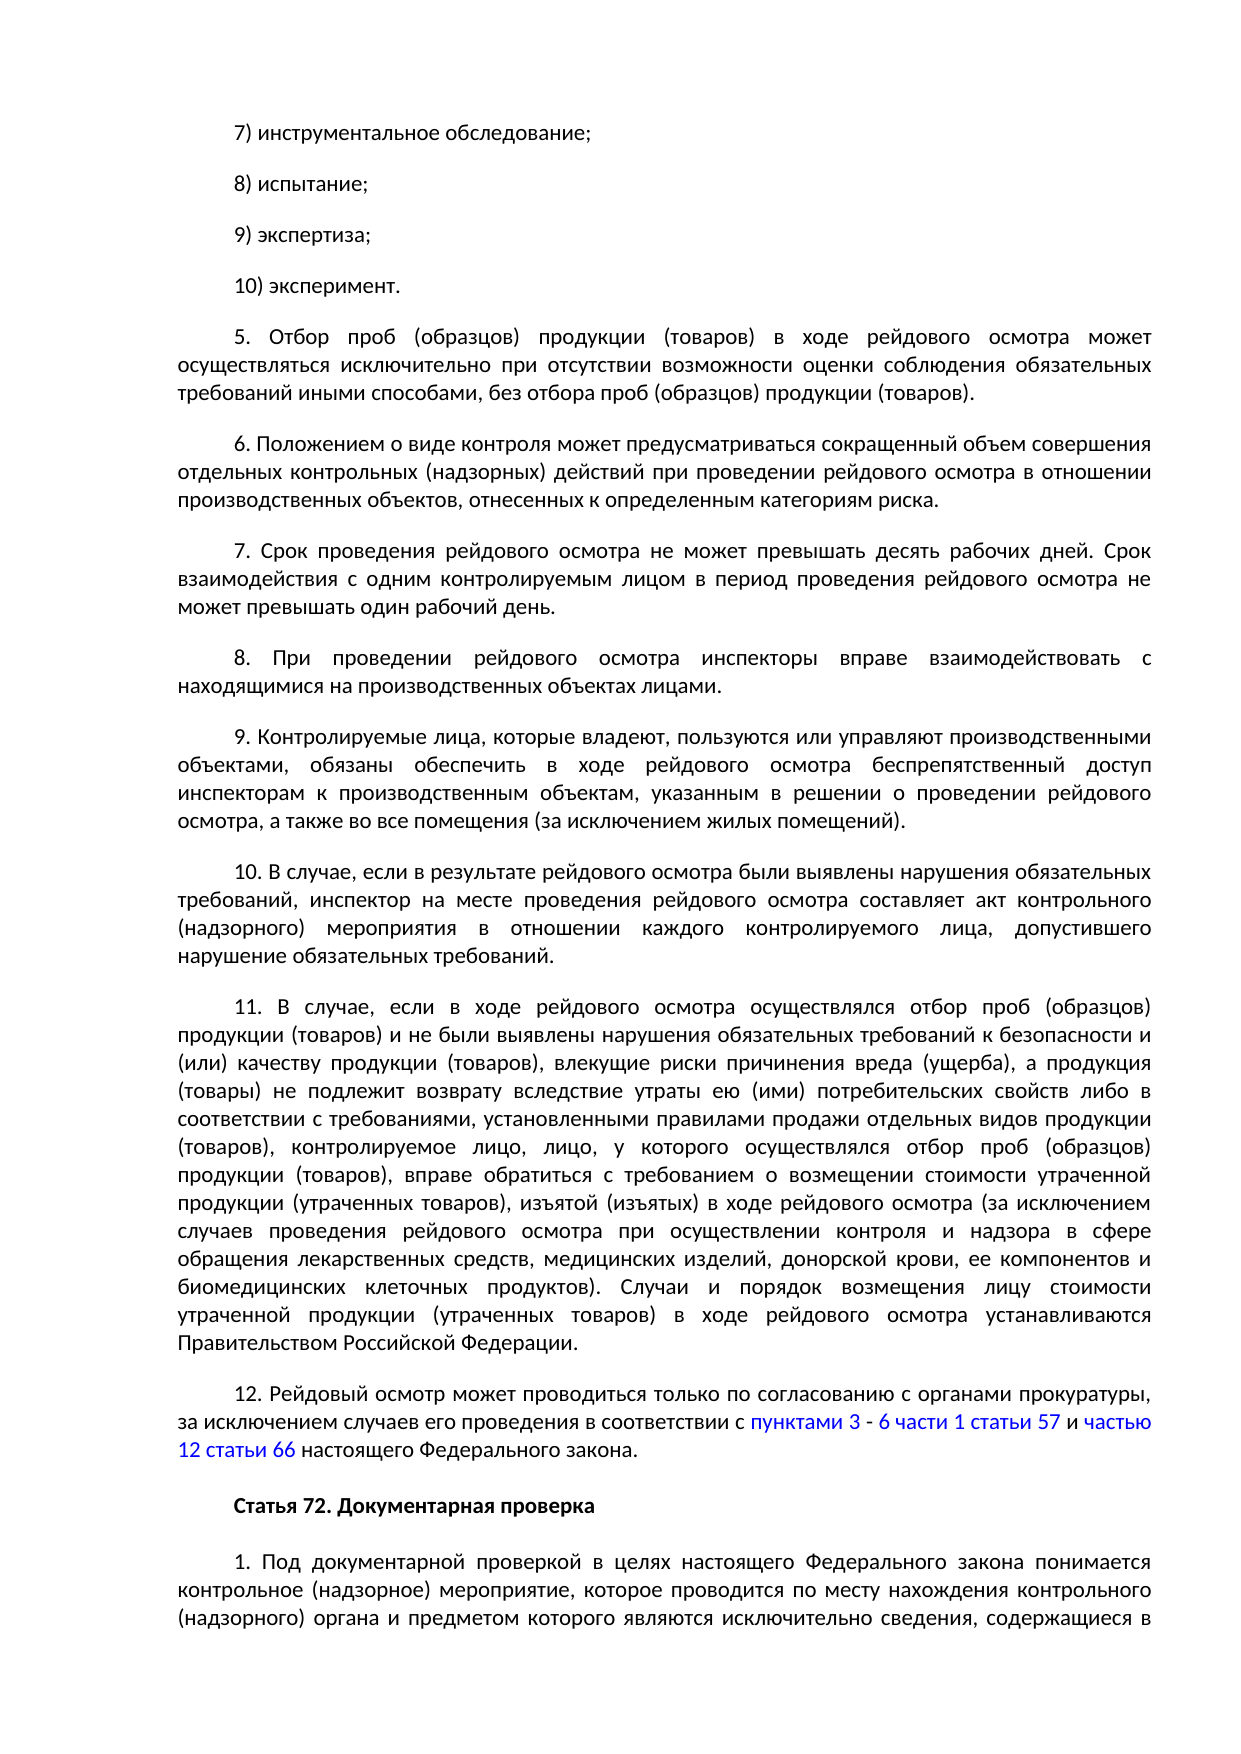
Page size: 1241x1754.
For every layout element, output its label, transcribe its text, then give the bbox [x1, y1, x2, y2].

text 5. Отбор проб (образцов) продукции (товаров) в ходе рейдового осмотра может осуществляться исключительно при отсутствии возможности оценки соблюдения обязательных требований иными способами, без отбора проб (образцов) продукции (товаров). [177, 322, 1152, 406]
text 8. При проведении рейдового осмотра инспекторы вправе взаимодействовать с находящимися на производственных объектах лицами. [177, 643, 1152, 699]
text 6. Положением о виде контроля может предусматриваться сокращенный объем совершения отдельных контрольных (надзорных) действий при проведении рейдового осмотра в отношении производственных объектов, отнесенных к определенным категориям риска. [177, 429, 1152, 513]
text 11. В случае, если в ходе рейдового осмотра осуществлялся отбор проб (образцов) продукции (товаров) и не были выявлены нарушения обязательных требований к безопасности и (или) качеству продукции (товаров), влекущие риски причинения вреда (ущерба), а продукция (товары) не подлежит возврату вследствие утраты ею (ими) потребительских свойств либо в соответствии с требованиями, установленными правилами продажи отдельных видов продукции (товаров), контролируемое лицо, лицо, у которого осуществлялся отбор проб (образцов) продукции (товаров), вправе обратиться с требованием о возмещении стоимости утраченной продукции (утраченных товаров), изъятой (изъятых) в ходе рейдового осмотра (за исключением случаев проведения рейдового осмотра при осуществлении контроля и надзора в сфере обращения лекарственных средств, медицинских изделий, донорской крови, ее компонентов и биомедицинских клеточных продуктов). Случаи и порядок возмещения лицу стоимости утраченной продукции (утраченных товаров) в ходе рейдового осмотра устанавливаются Правительством Российской Федерации. [177, 992, 1152, 1356]
text 8) испытание; [177, 169, 1152, 197]
text 9. Контролируемые лица, которые владеют, пользуются или управляют производственными объектами, обязаны обеспечить в ходе рейдового осмотра беспрепятственный доступ инспекторам к производственным объектам, указанным в решении о проведении рейдового осмотра, а также во все помещения (за исключением жилых помещений). [177, 722, 1152, 834]
text 9) экспертиза; [177, 220, 1152, 248]
title Статья 72. Документарная проверка [177, 1491, 1152, 1519]
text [177, 1547, 1152, 1631]
text 10. В случае, если в результате рейдового осмотра были выявлены нарушения обязательных требований, инспектор на месте проведения рейдового осмотра составляет акт контрольного (надзорного) мероприятия в отношении каждого контролируемого лица, допустившего нарушение обязательных требований. [177, 857, 1152, 969]
text 7. Срок проведения рейдового осмотра не может превышать десять рабочих дней. Срок взаимодействия с одним контролируемым лицом в период проведения рейдового осмотра не может превышать один рабочий день. [177, 536, 1152, 620]
text 12. Рейдовый осмотр может проводиться только по согласованию с органами прокуратуры, за исключением случаев его проведения в соответствии с пунктами 3 - 6 части 1 статьи 57 и частью 12 статьи 66 настоящего Федерального закона. [177, 1379, 1152, 1463]
text 10) эксперимент. [177, 271, 1152, 299]
text 7) инструментальное обследование; [177, 118, 1152, 146]
